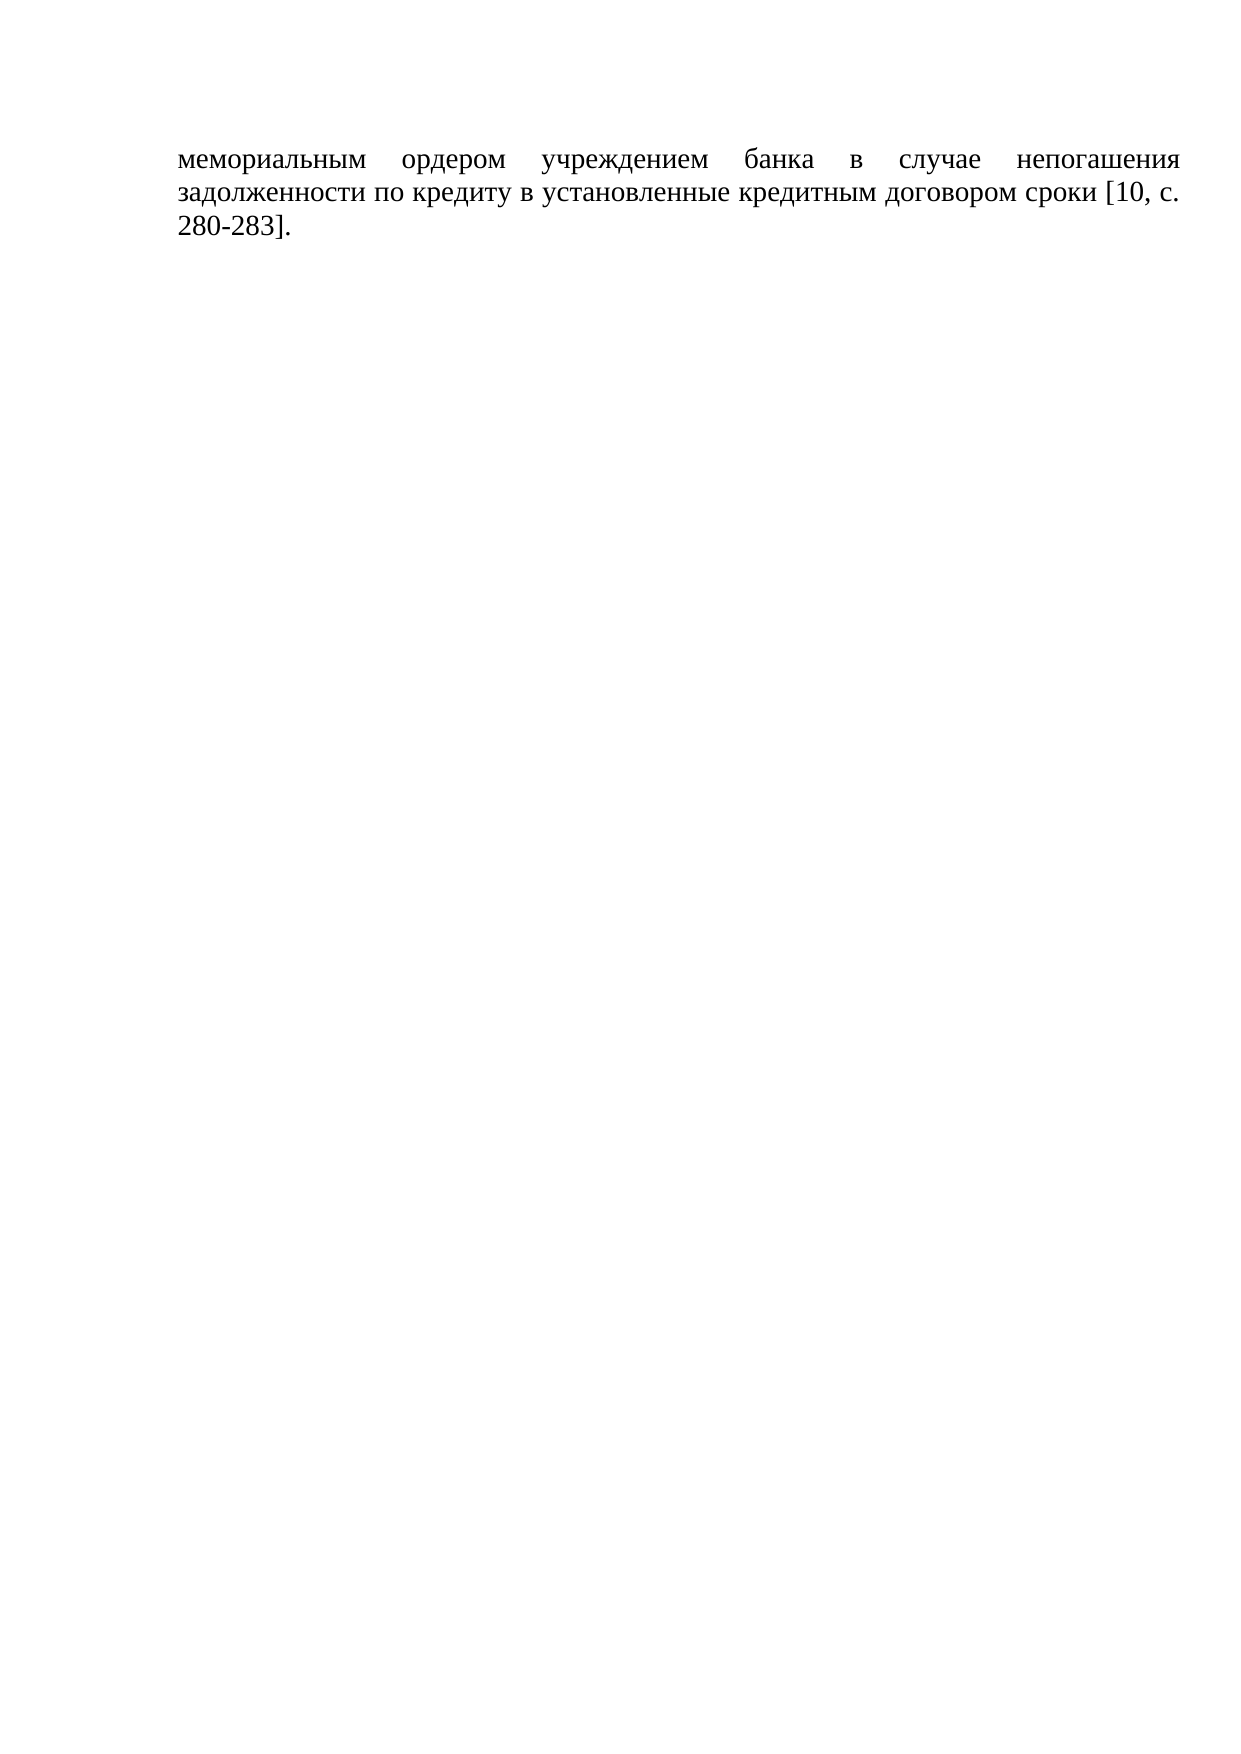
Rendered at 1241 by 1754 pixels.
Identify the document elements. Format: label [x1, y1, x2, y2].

text [177, 141, 1181, 242]
